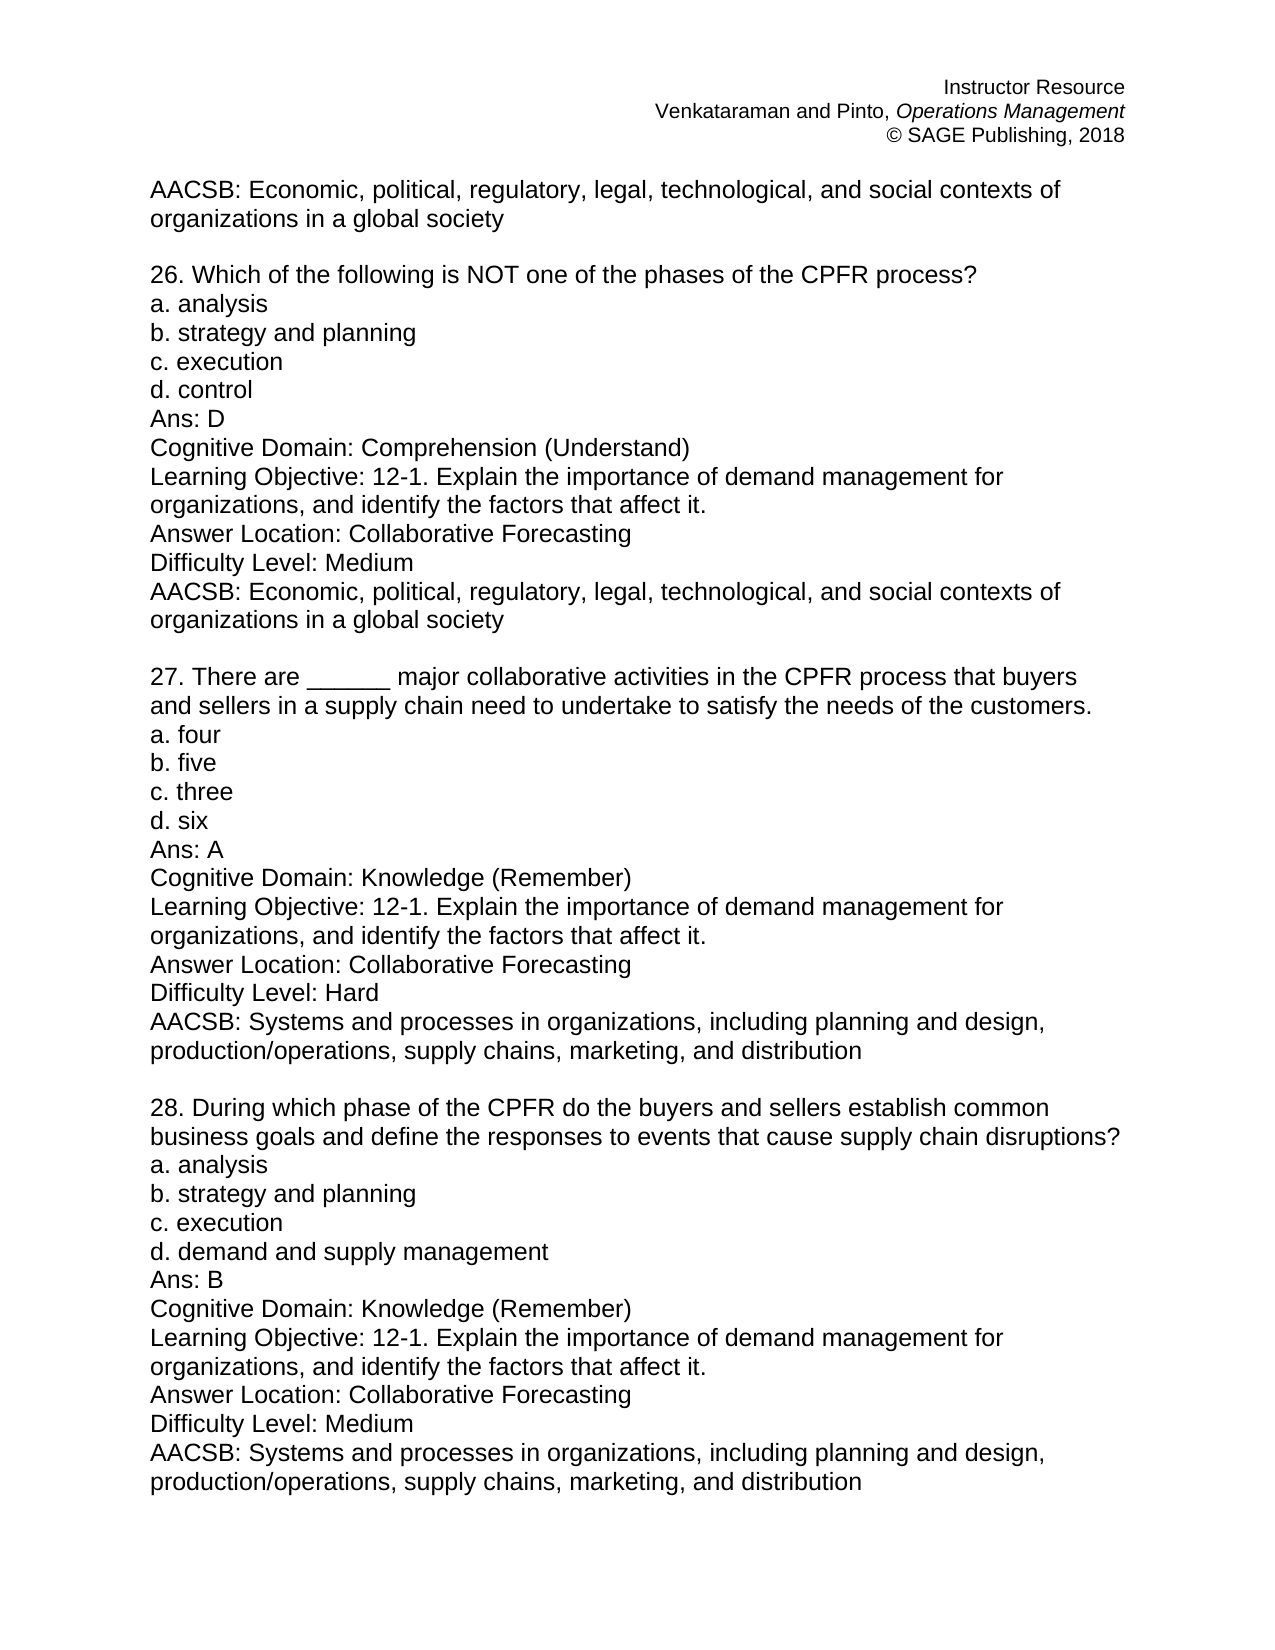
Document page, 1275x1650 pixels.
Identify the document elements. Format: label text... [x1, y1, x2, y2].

text a. analysis [150, 289, 1125, 318]
text AACSB: Economic, political, regulatory, legal, technological, and social contexts of organizations in a global society [150, 577, 1125, 634]
text Learning Objective: 12-1. Explain the importance of demand management for organizations, and identify the factors that affect it. [150, 1323, 1125, 1380]
text a. analysis [150, 1150, 1125, 1179]
text c. execution [150, 1208, 1125, 1236]
text Ans: A [150, 835, 1125, 863]
text Difficulty Level: Medium [150, 548, 1125, 577]
text Answer Location: Collaborative Forecasting [150, 1380, 1125, 1409]
text Learning Objective: 12-1. Explain the importance of demand management for organizations, and identify the factors that affect it. [150, 892, 1125, 950]
text Cognitive Domain: Knowledge (Remember) [150, 1294, 1125, 1323]
text b. five [150, 748, 1125, 777]
text Answer Location: Collaborative Forecasting [150, 950, 1125, 978]
text Cognitive Domain: Comprehension (Understand) [150, 433, 1125, 462]
text AACSB: Economic, political, regulatory, legal, technological, and social contexts of organizations in a global society [150, 175, 1125, 232]
text Learning Objective: 12-1. Explain the importance of demand management for organizations, and identify the factors that affect it. [150, 462, 1125, 519]
text c. execution [150, 347, 1125, 375]
text 27. There are ______ major collaborative activities in the CPFR process that buyers and sellers in a supply chain need to undertake to satisfy the needs of the customers. [150, 662, 1125, 720]
text b. strategy and planning [150, 318, 1125, 347]
text Difficulty Level: Medium [150, 1409, 1125, 1438]
text AACSB: Systems and processes in organizations, including planning and design, production/operations, supply chains, marketing, and distribution [150, 1438, 1125, 1495]
text Ans: D [150, 404, 1125, 433]
text Difficulty Level: Hard [150, 978, 1125, 1007]
text 28. During which phase of the CPFR do the buyers and sellers establish common business goals and define the responses to events that cause supply chain disruptions? [150, 1093, 1125, 1150]
text Ans: B [150, 1265, 1125, 1294]
text d. demand and supply management [150, 1236, 1125, 1265]
text 26. Which of the following is NOT one of the phases of the CPFR process? [150, 260, 1125, 289]
text b. strategy and planning [150, 1179, 1125, 1208]
text Answer Location: Collaborative Forecasting [150, 519, 1125, 548]
text d. control [150, 375, 1125, 404]
text AACSB: Systems and processes in organizations, including planning and design, production/operations, supply chains, marketing, and distribution [150, 1007, 1125, 1065]
text Cognitive Domain: Knowledge (Remember) [150, 863, 1125, 892]
text d. six [150, 806, 1125, 835]
text c. three [150, 777, 1125, 806]
text a. four [150, 720, 1125, 748]
